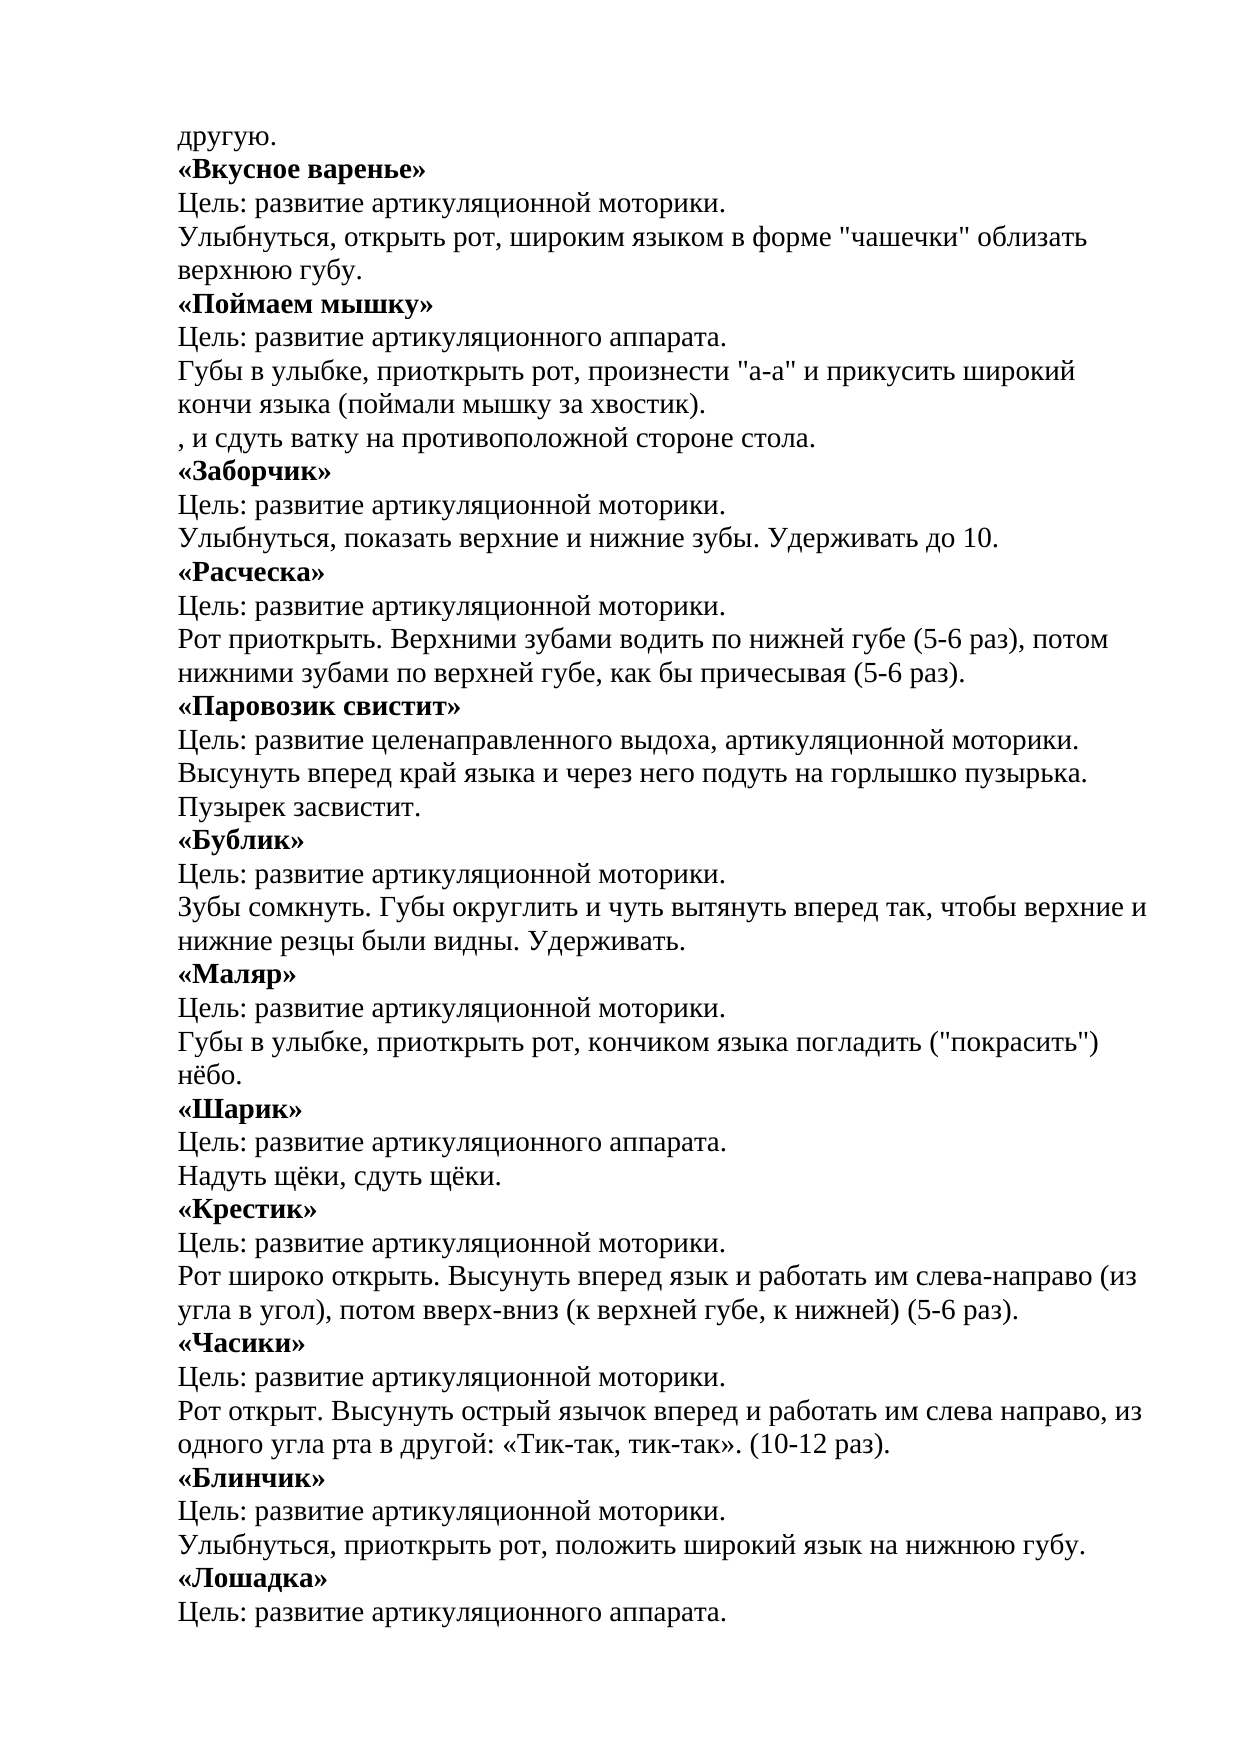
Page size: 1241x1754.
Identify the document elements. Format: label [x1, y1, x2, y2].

text [177, 118, 1152, 1627]
